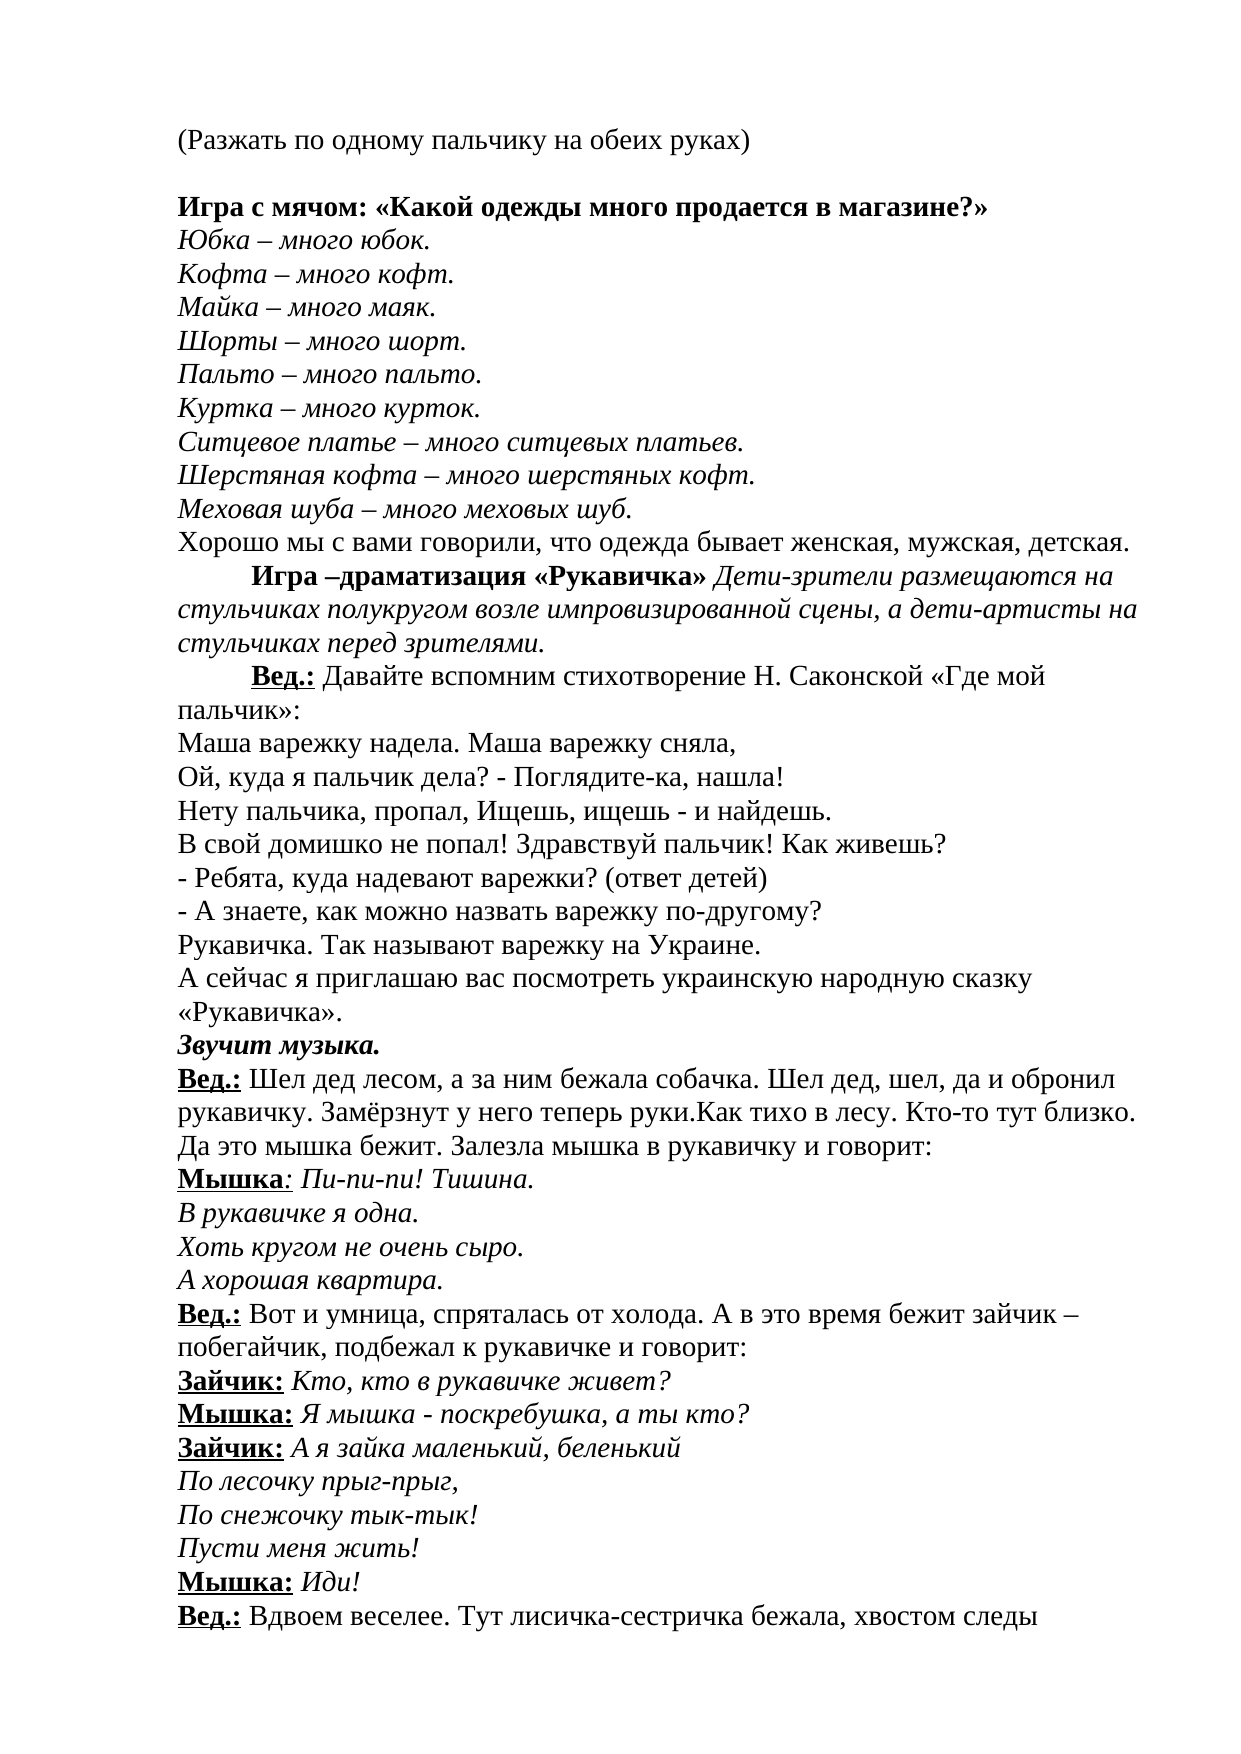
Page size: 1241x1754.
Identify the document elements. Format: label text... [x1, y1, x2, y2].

list Вед.: Давайте вспомним стихотворение Н. Саконской «Где мой пальчик»: [177, 658, 1152, 726]
text Шерстяная кофта – много шерстяных кофт. [177, 457, 1152, 491]
text Майка – много маяк. [177, 289, 1152, 323]
text Шорты – много шорт. [177, 323, 1152, 357]
text Игра с мячом: «Какой одежды много продается в магазине?» [177, 189, 1152, 222]
text Ситцевое платье – много ситцевых платьев. [177, 424, 1152, 457]
list Игра –драматизация «Рукавичка» Дети-зрители размещаются на стульчиках полукругом возле импровизированной сцены, а дети-артисты на стульчиках перед зрителями. [553, 558, 1152, 658]
text (Разжать по одному пальчику на обеих руках) [177, 122, 1152, 155]
list Игра –драматизация «Рукавичка» Дети-зрители размещаются на стульчиках полукругом возле импровизированной сцены, а дети-артисты на стульчиках перед зрителями. [177, 558, 714, 591]
text Меховая шуба – много меховых шуб. [177, 491, 1152, 524]
text Хорошо мы с вами говорили, что одежда бывает женская, мужская, детская. [177, 524, 1152, 558]
text Юбка – много юбок. [177, 222, 1152, 256]
text Кофта – много кофт. [177, 256, 1152, 289]
text Пальто – много пальто. [177, 357, 1152, 390]
text Куртка – много курток. [177, 390, 1152, 424]
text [177, 726, 1152, 1631]
